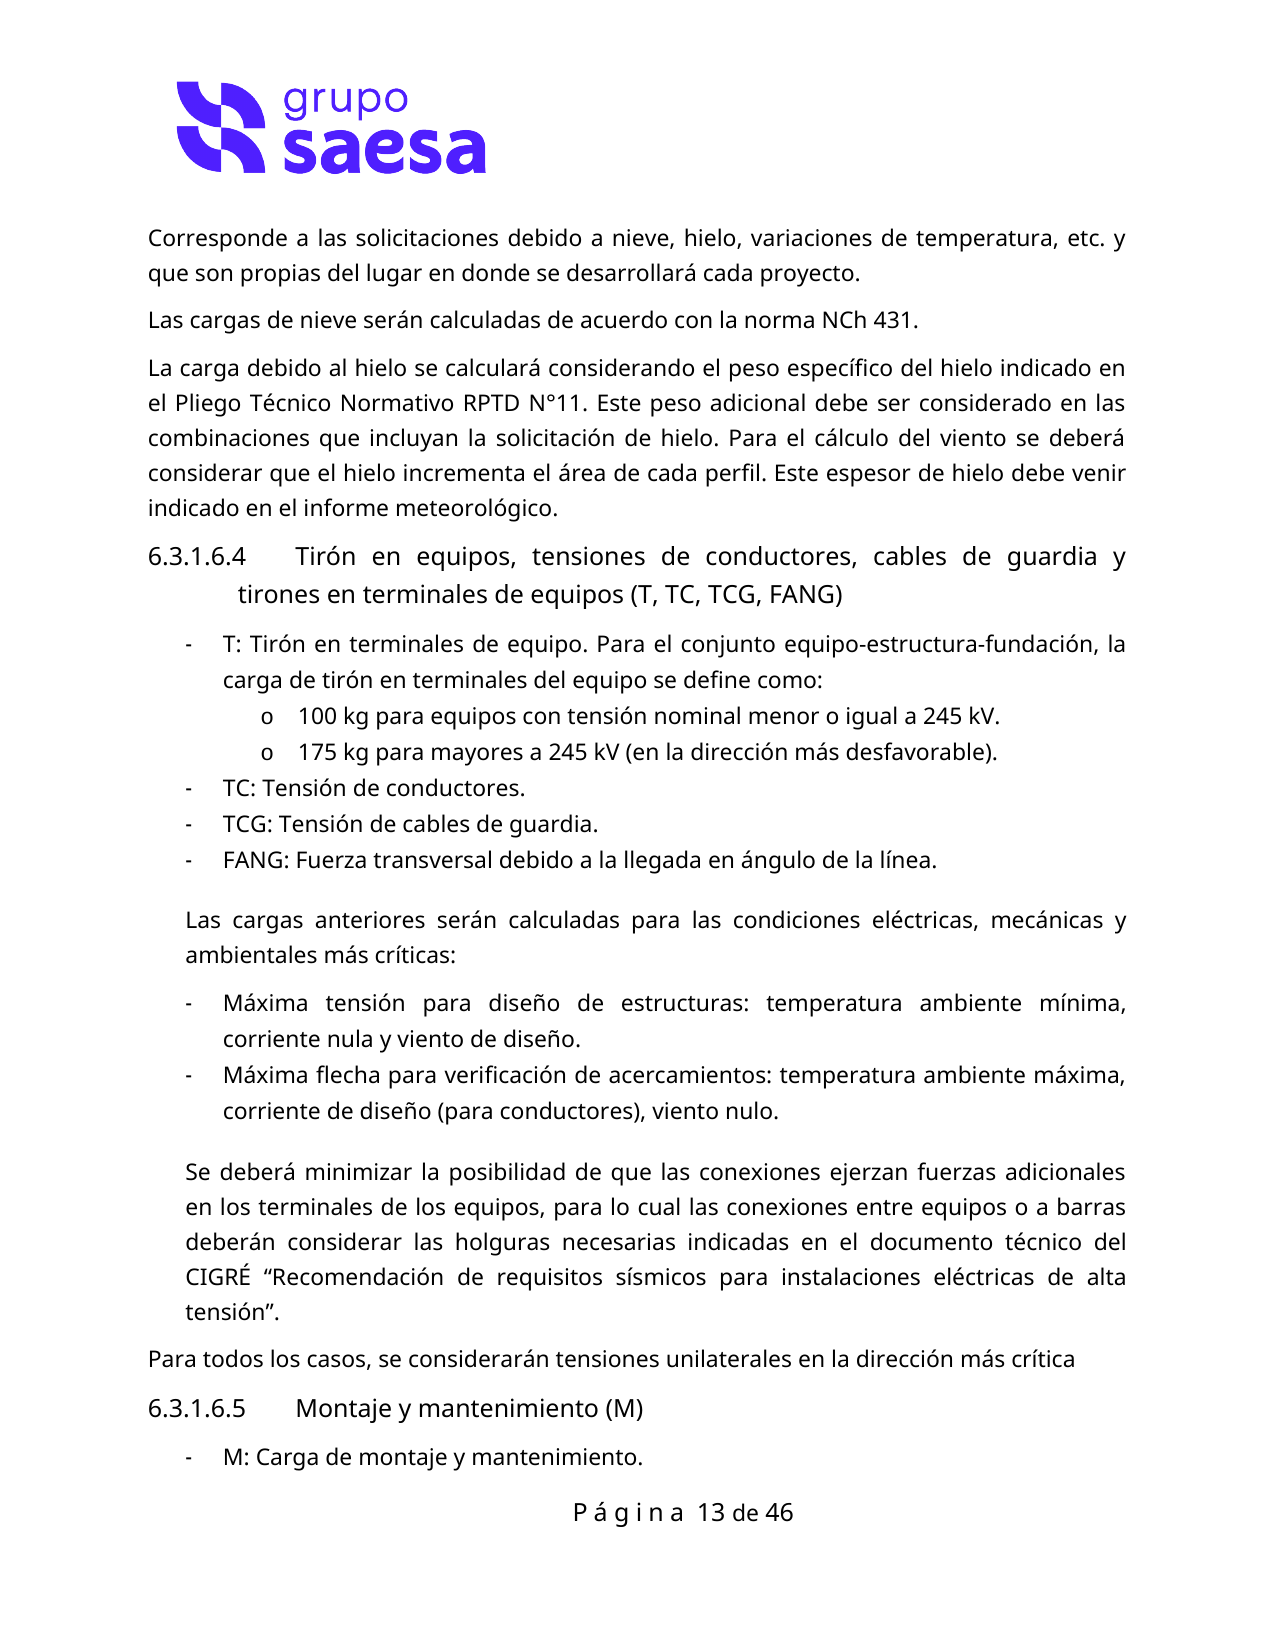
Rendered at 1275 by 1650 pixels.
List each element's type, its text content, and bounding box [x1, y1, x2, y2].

text Las cargas de nieve serán calculadas de acuerdo con la norma NCh 431. [148, 304, 1127, 335]
list Máxima flecha para verificación de acercamientos: temperatura ambiente máxima, corriente de diseño (para conductores), viento nulo. [185, 1059, 1127, 1126]
list 100 kg para equipos con tensión nominal menor o igual a 245 kV. [260, 699, 1127, 731]
text La carga debido al hielo se calculará considerando el peso específico del hielo indicado en el Pliego Técnico Normativo RPTD N°11. Este peso adicional debe ser considerado en las combinaciones que incluyan la solicitación de hielo. Para el cálculo del viento se deberá considerar que el hielo incrementa el área de cada perfil. Este espesor de hielo debe venir indicado en el informe meteorológico. [148, 351, 1127, 523]
text Las cargas anteriores serán calculadas para las condiciones eléctricas, mecánicas y ambientales más críticas: [185, 904, 1127, 971]
list FANG: Fuerza transversal debido a la llegada en ángulo de la línea. [185, 843, 1127, 875]
text Para todos los casos, se considerarán tensiones unilaterales en la dirección más crítica [148, 1343, 1127, 1374]
subtitle Tirón en equipos, tensiones de conductores, cables de guardia y tirones en terminales de equipos (T, TC, TCG, FANG) [148, 539, 1127, 611]
list M: Carga de montaje y mantenimiento. [185, 1441, 1127, 1473]
list TC: Tensión de conductores. [185, 772, 1127, 803]
list T: Tirón en terminales de equipo. Para el conjunto equipo-estructura-fundación, la carga de tirón en terminales del equipo se define como: [185, 628, 1127, 695]
text Corresponde a las solicitaciones debido a nieve, hielo, variaciones de temperatura, etc. y que son propias del lugar en donde se desarrollará cada proyecto. [148, 221, 1127, 288]
list TCG: Tensión de cables de guardia. [185, 808, 1127, 839]
subtitle Montaje y mantenimiento (M) [148, 1391, 1127, 1425]
list Máxima tensión para diseño de estructuras: temperatura ambiente mínima, corriente nula y viento de diseño. [185, 987, 1127, 1054]
list 175 kg para mayores a 245 kV (en la dirección más desfavorable). [260, 736, 1127, 767]
text Se deberá minimizar la posibilidad de que las conexiones ejerzan fuerzas adicionales en los terminales de los equipos, para lo cual las conexiones entre equipos o a barras deberán considerar las holguras necesarias indicadas en el documento técnico del CIGRÉ “Recomendación de requisitos sísmicos para instalaciones eléctricas de alta tensión”. [185, 1156, 1127, 1327]
